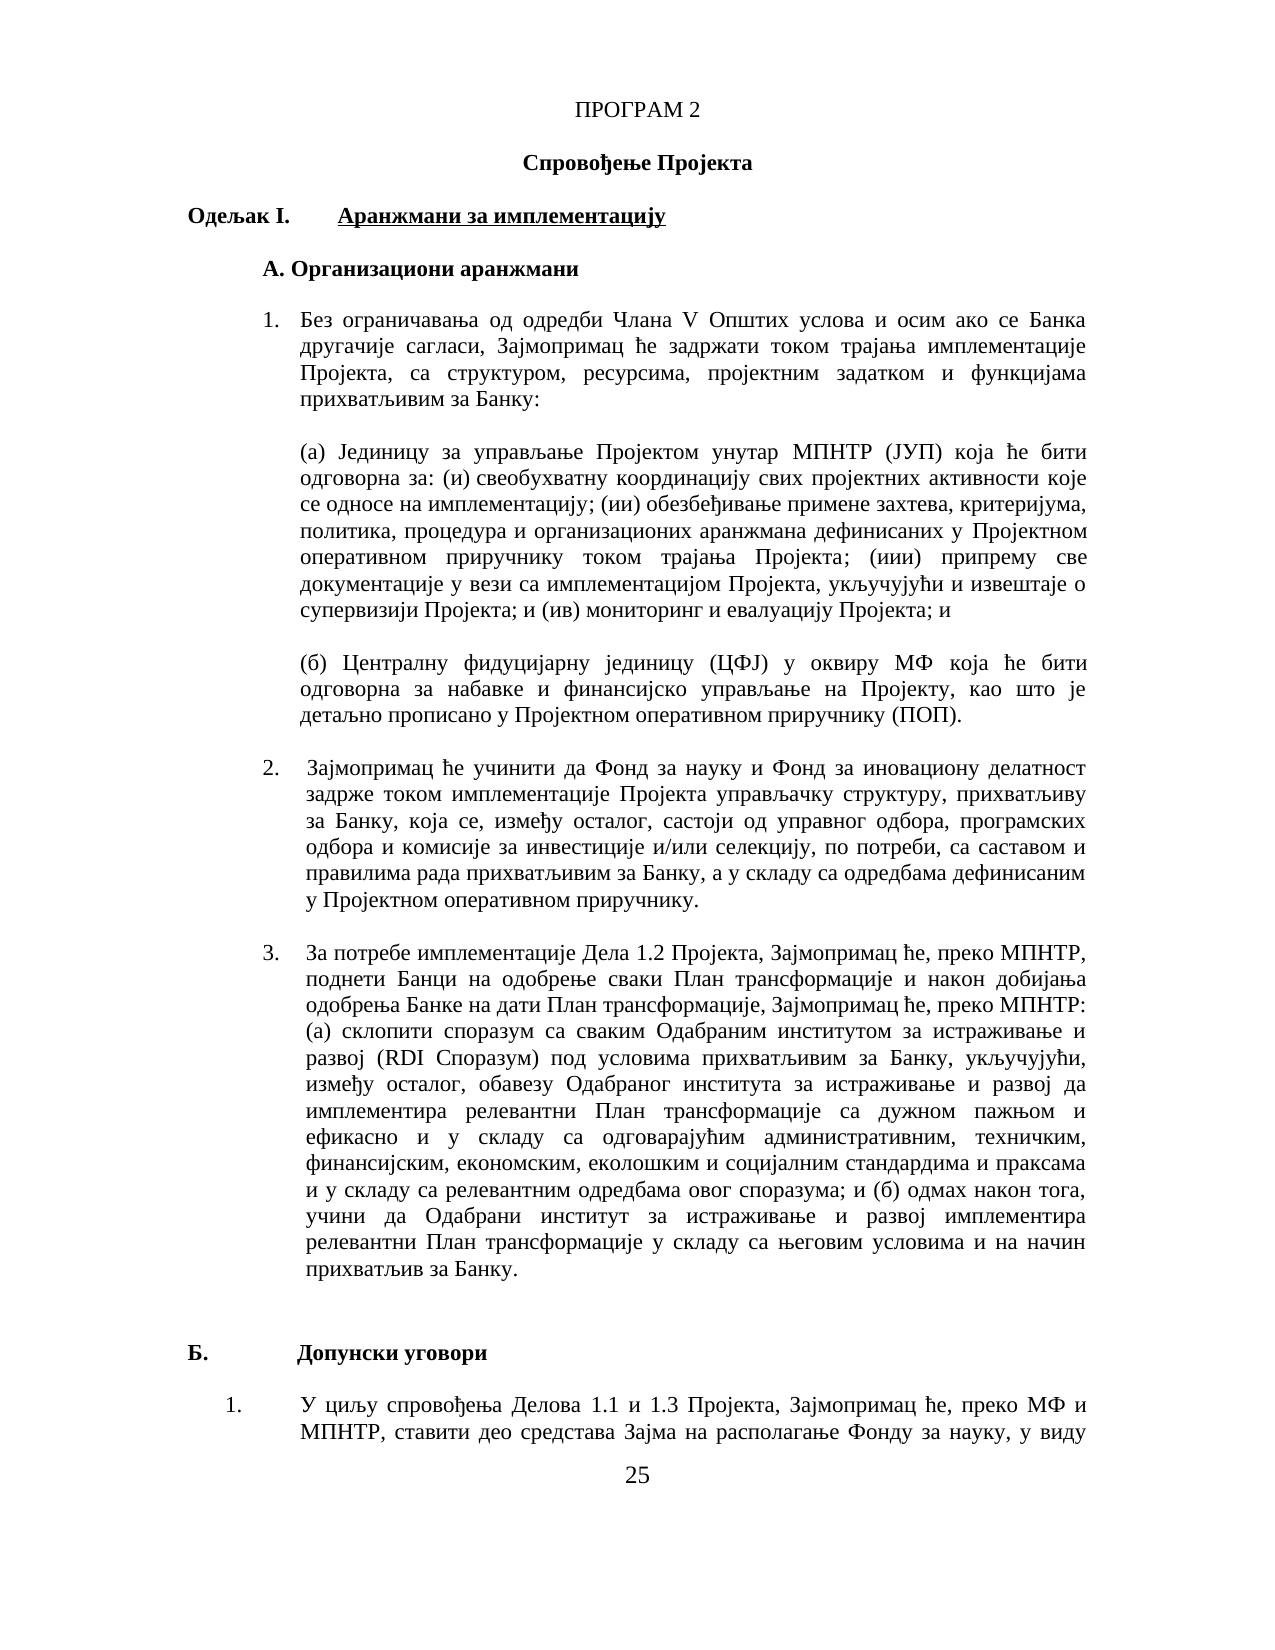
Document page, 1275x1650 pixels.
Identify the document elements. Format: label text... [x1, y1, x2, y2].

text 2. Зајмопримац ће учинити да Фонд за науку и Фонд за иновациону делатност задрже током имплементације Пројекта управљачку структуру, прихватљиву за Банку, која се, између осталог, састоји од управног одбора, програмских одбора и комисије за инвестиције и/или селекцију, по потреби, са саставом и правилима рада прихватљивим за Банку, а у складу са одредбама дефинисаним у Пројектном оперативном приручнику. [262, 754, 1087, 912]
text А. Организациони аранжмани [187, 255, 1087, 281]
text (б) Централну фидуцијарну јединицу (ЦФЈ) у оквиру МФ која ће бити одговорна за набавке и финансијско управљање на Пројекту, као што је детаљно прописано у Пројектном оперативном приручнику (ПОП). [300, 649, 1087, 728]
text Одељак I. Аранжмани за имплементацију [187, 202, 1087, 228]
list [225, 1391, 1087, 1444]
list Без ограничавања од одредби Члана V Општих услова и осим ако се Банка другачије сагласи, Зајмопримац ће задржати током трајања имплементације Пројекта, са структуром, ресурсима, пројектним задатком и функцијама прихватљивим за Банку: [262, 306, 1087, 411]
text ПРОГРАМ 2 [187, 97, 1087, 123]
text (а) Јединицу за управљање Пројектом унутар МПНТР (ЈУП) која ће бити одговорна за: (и) свеобухватну координацију свих пројектних активности које се односе на имплементацију; (ии) обезбеђивање примене захтева, критеријума, политика, процедура и организационих аранжмана дефинисаних у Пројектном оперативном приручнику током трајања Пројекта; (иии) припрему све документације у вези са имплементацијом Пројекта, укључујући и извештаје о супервизији Пројекта; и (ив) мониторинг и евалуацију Пројекта; и [300, 438, 1087, 622]
text Спровођење Пројекта [187, 149, 1087, 176]
text 3. За потребе имплементације Дела 1.2 Пројекта, Зајмопримац ће, преко МПНТР, поднети Банци на одобрење сваки План трансформације и након добијања одобрења Банке на дати План трансформације, Зајмопримац ће, преко МПНТР: (а) склопити споразум са сваким Одабраним институтом за истраживање и развој (RDI Споразум) под условима прихватљивим за Банку, укључујући, између осталог, обавезу Одабраног института за истраживање и развој да имплементира релевантни План трансформације са дужном пажњом и ефикасно и у складу са одговарајућим административним, техничким, финансијским, економским, еколошким и социјалним стандардима и праксама и у складу са релевантним одредбама овог споразума; и (б) одмах након тога, учини да Одабрани институт за истраживање и развој имплементира релевантни План трансформације у складу са његовим условима и на начин прихватљив за Банку. [262, 938, 1087, 1281]
text Б. Допунски уговори [187, 1339, 1087, 1365]
